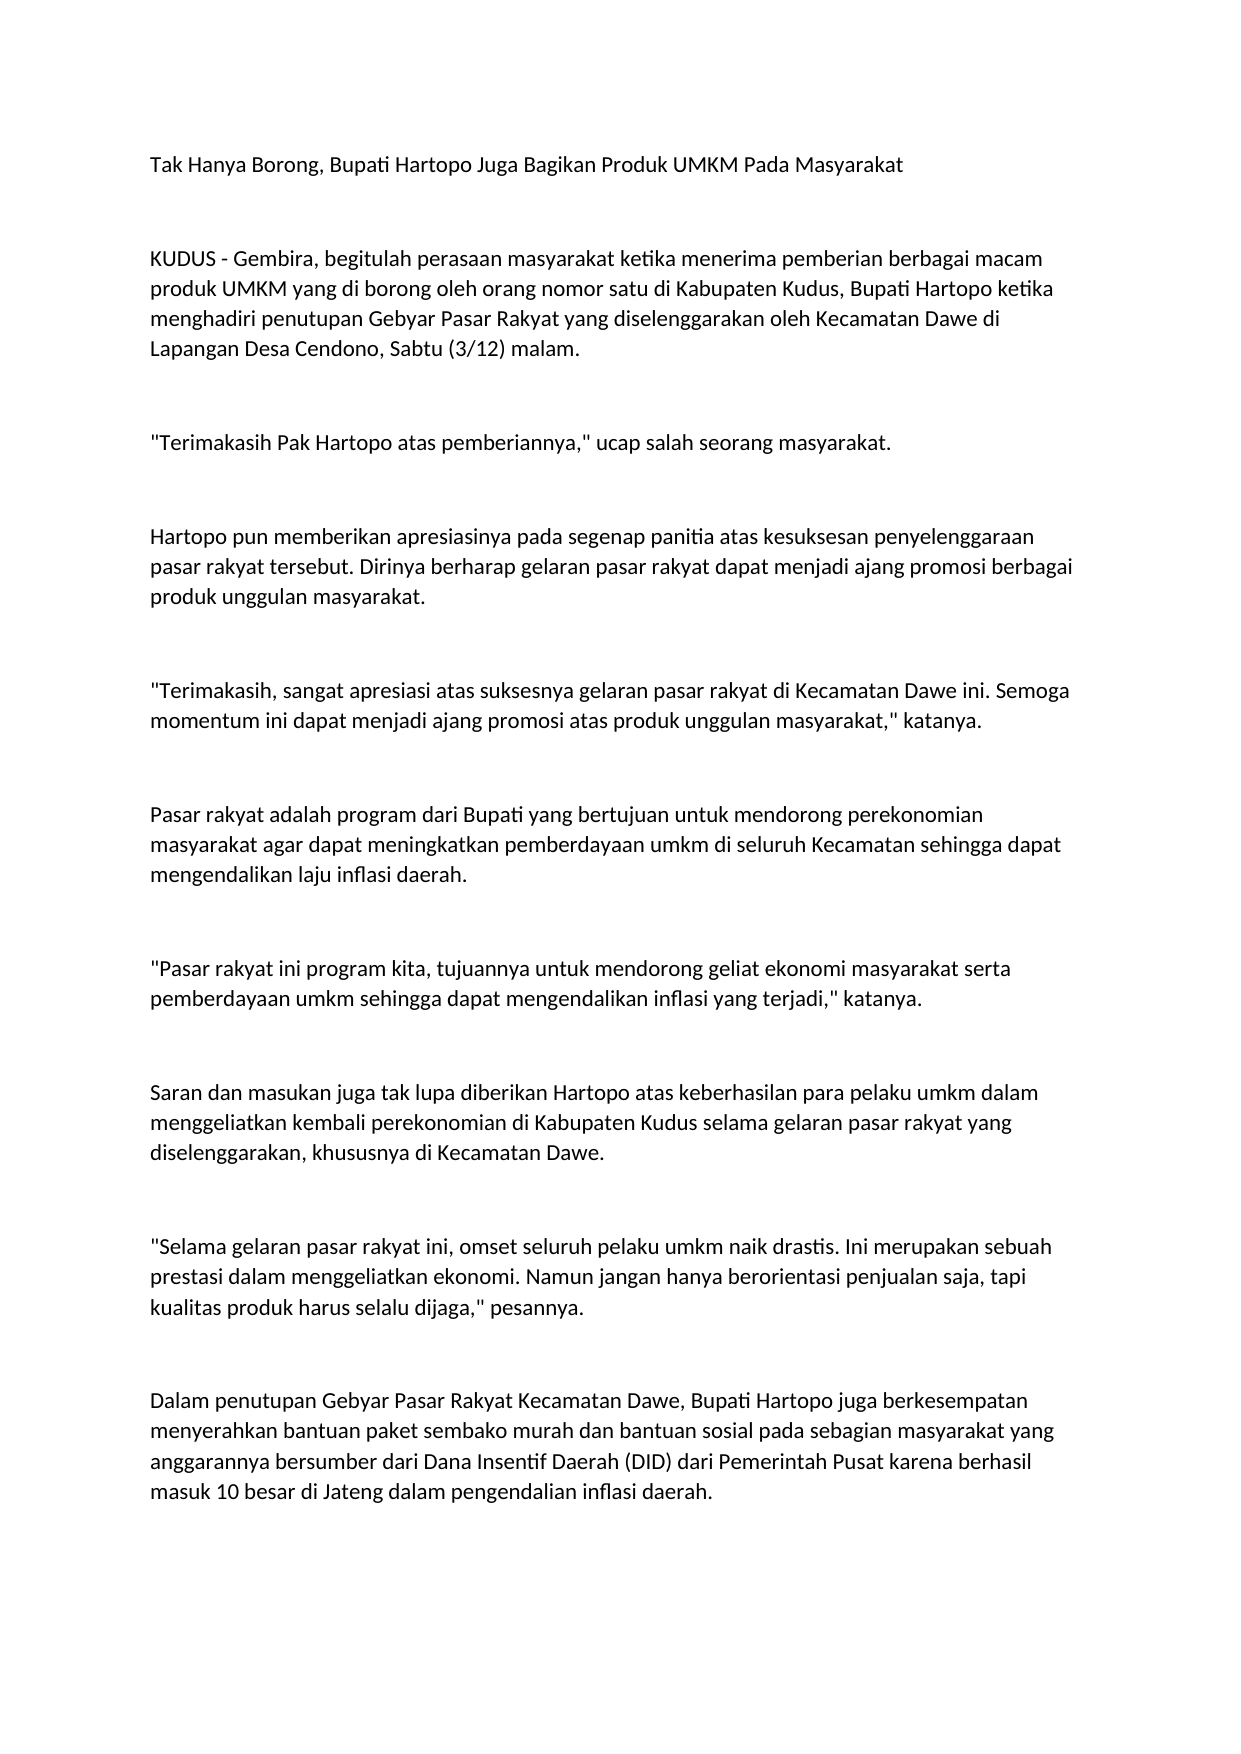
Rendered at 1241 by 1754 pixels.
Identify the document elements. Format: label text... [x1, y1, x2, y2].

text Saran dan masukan juga tak lupa diberikan Hartopo atas keberhasilan para pelaku umkm dalam menggeliatkan kembali perekonomian di Kabupaten Kudus selama gelaran pasar rakyat yang diselenggarakan, khususnya di Kecamatan Dawe. [150, 1078, 1090, 1167]
text "Terimakasih, sangat apresiasi atas suksesnya gelaran pasar rakyat di Kecamatan Dawe ini. Semoga momentum ini dapat menjadi ajang promosi atas produk unggulan masyarakat," katanya. [150, 676, 1090, 734]
text Dalam penutupan Gebyar Pasar Rakyat Kecamatan Dawe, Bupati Hartopo juga berkesempatan menyerahkan bantuan paket sembako murah dan bantuan sosial pada sebagian masyarakat yang anggarannya bersumber dari Dana Insentif Daerah (DID) dari Pemerintah Pusat karena berhasil masuk 10 besar di Jateng dalam pengendalian inflasi daerah. [150, 1386, 1090, 1505]
text Tak Hanya Borong, Bupati Hartopo Juga Bagikan Produk UMKM Pada Masyarakat [150, 150, 1090, 178]
text Hartopo pun memberikan apresiasinya pada segenap panitia atas kesuksesan penyelenggaraan pasar rakyat tersebut. Dirinya berharap gelaran pasar rakyat dapat menjadi ajang promosi berbagai produk unggulan masyarakat. [150, 522, 1090, 610]
text KUDUS - Gembira, begitulah perasaan masyarakat ketika menerima pemberian berbagai macam produk UMKM yang di borong oleh orang nomor satu di Kabupaten Kudus, Bupati Hartopo ketika menghadiri penutupan Gebyar Pasar Rakyat yang diselenggarakan oleh Kecamatan Dawe di Lapangan Desa Cendono, Sabtu (3/12) malam. [150, 244, 1090, 362]
text "Selama gelaran pasar rakyat ini, omset seluruh pelaku umkm naik drastis. Ini merupakan sebuah prestasi dalam menggeliatkan ekonomi. Namun jangan hanya berorientasi penjualan saja, tapi kualitas produk harus selalu dijaga," pesannya. [150, 1232, 1090, 1321]
text "Terimakasih Pak Hartopo atas pemberiannya," ucap salah seorang masyarakat. [150, 428, 1090, 456]
text "Pasar rakyat ini program kita, tujuannya untuk mendorong geliat ekonomi masyarakat serta pemberdayaan umkm sehingga dapat mengendalikan inflasi yang terjadi," katanya. [150, 954, 1090, 1012]
text Pasar rakyat adalah program dari Bupati yang bertujuan untuk mendorong perekonomian masyarakat agar dapat meningkatkan pemberdayaan umkm di seluruh Kecamatan sehingga dapat mengendalikan laju inflasi daerah. [150, 800, 1090, 888]
